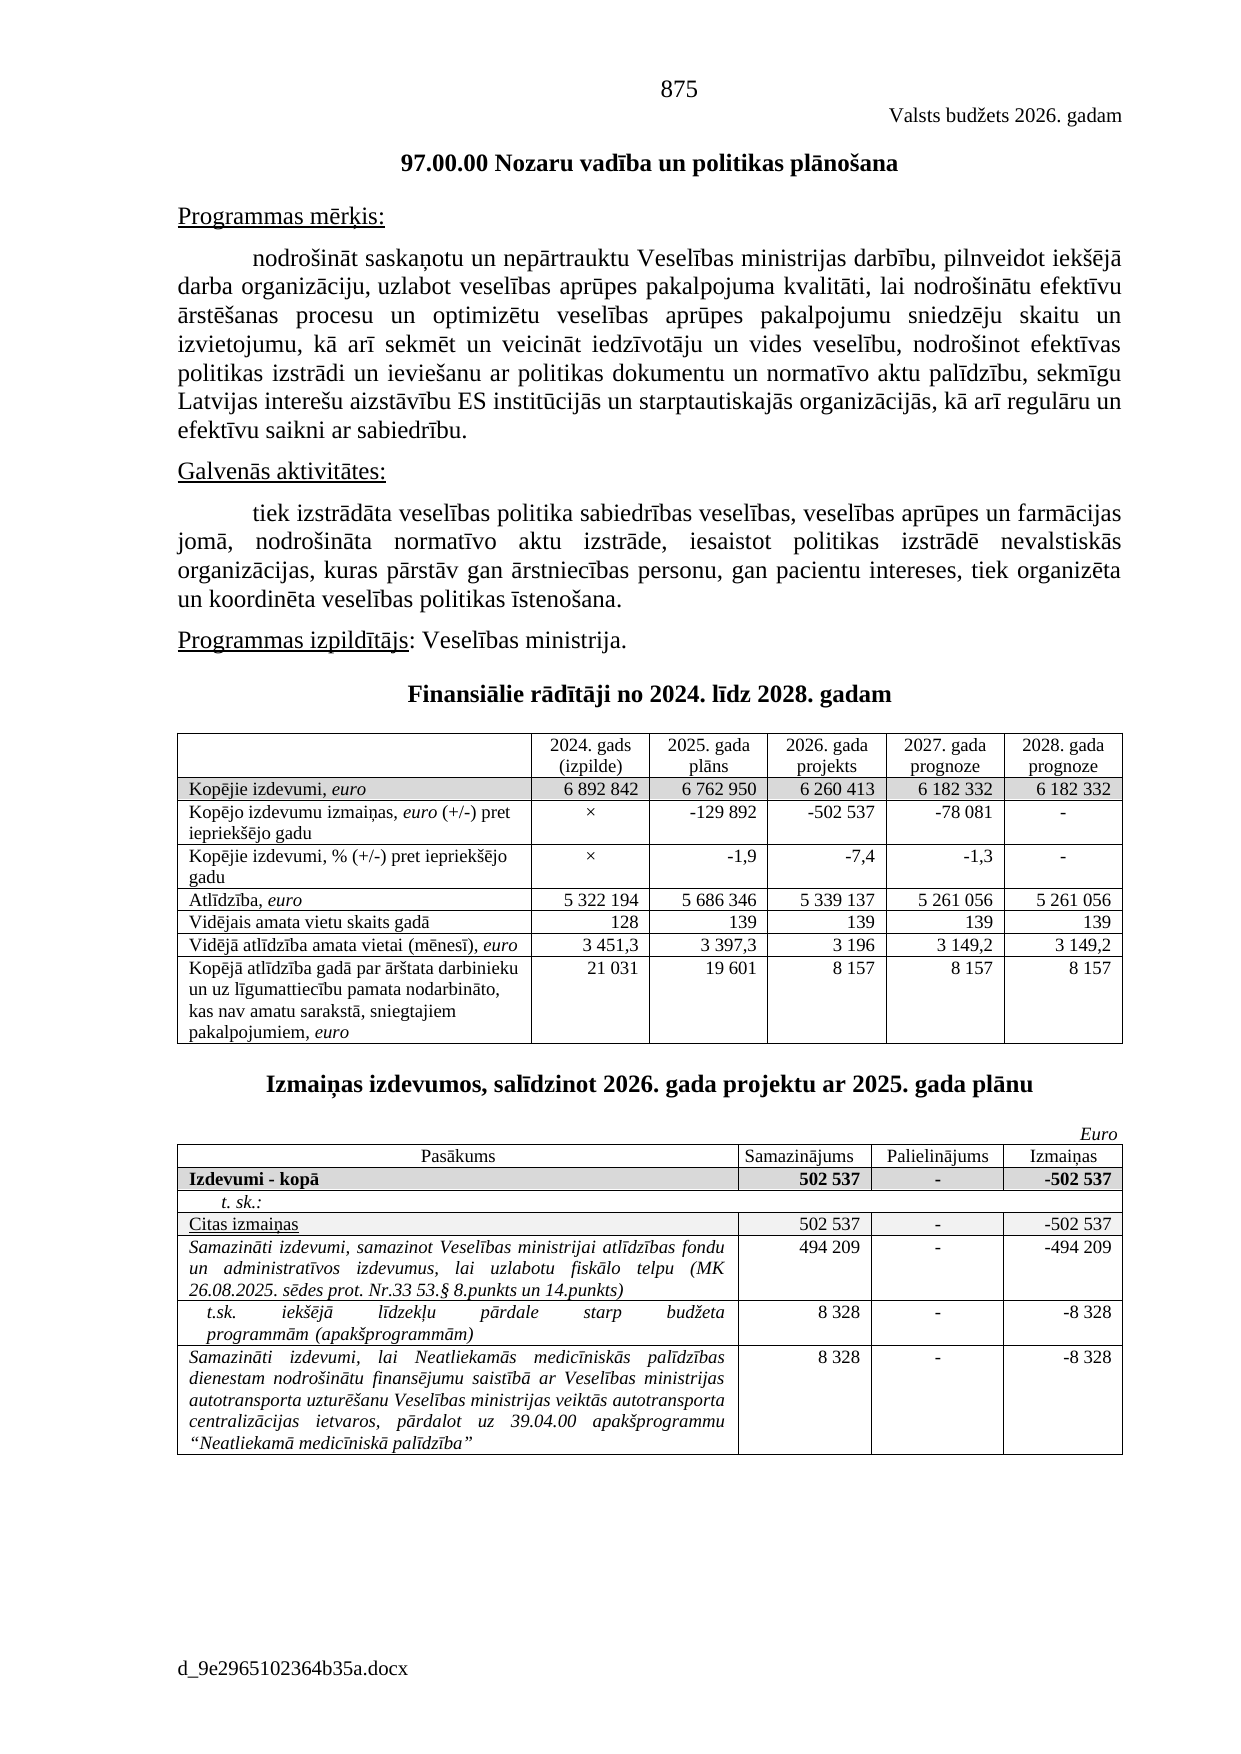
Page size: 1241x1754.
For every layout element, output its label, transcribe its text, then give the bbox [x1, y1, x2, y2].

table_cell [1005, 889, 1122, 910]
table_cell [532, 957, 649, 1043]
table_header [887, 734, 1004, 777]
text Euro [1002, 1123, 1122, 1144]
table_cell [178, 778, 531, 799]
text Finansiālie rādītāji no 2024. līdz 2028. gadam [177, 679, 1122, 708]
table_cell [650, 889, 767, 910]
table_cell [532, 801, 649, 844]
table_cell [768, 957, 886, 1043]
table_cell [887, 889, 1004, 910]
text nodrošināt saskaņotu un nepārtrauktu Veselības ministrijas darbību, pilnveidot iekšējā darba organizāciju, uzlabot veselības aprūpes pakalpojuma kvalitāti, lai nodrošinātu efektīvu ārstēšanas procesu un optimizētu veselības aprūpes pakalpojumu sniedzēju skaitu un izvietojumu, kā arī sekmēt un veicināt iedzīvotāju un vides veselību, nodrošinot efektīvas politikas izstrādi un ieviešanu ar politikas dokumentu un normatīvo aktu palīdzību, sekmīgu Latvijas interešu aizstāvību ES institūcijās un starptautiskajās organizācijās, kā arī regulāru un efektīvu saikni ar sabiedrību. [177, 243, 1122, 444]
text Izmaiņas izdevumos, salīdzinot 2026. gada projektu ar 2025. gada plānu [177, 1069, 1122, 1098]
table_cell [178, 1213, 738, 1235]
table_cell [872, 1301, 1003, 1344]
text Programmas mērķis: [177, 201, 1122, 230]
text 97.00.00 Nozaru vadība un politikas plānošana [177, 148, 1122, 176]
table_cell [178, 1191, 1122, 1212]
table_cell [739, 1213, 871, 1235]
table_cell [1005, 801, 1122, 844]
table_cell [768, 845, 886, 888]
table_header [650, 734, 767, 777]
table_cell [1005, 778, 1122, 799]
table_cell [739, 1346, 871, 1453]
text Programmas izpildītājs: Veselības ministrija. [177, 625, 1122, 654]
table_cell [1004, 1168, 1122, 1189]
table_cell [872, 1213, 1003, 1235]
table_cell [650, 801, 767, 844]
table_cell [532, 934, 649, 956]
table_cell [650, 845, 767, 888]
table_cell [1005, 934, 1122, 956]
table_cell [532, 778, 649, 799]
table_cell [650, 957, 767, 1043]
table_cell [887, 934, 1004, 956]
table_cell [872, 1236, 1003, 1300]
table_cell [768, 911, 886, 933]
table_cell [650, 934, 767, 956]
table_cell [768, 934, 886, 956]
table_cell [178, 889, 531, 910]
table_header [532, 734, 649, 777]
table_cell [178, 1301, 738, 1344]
text Galvenās aktivitātes: [177, 456, 1122, 485]
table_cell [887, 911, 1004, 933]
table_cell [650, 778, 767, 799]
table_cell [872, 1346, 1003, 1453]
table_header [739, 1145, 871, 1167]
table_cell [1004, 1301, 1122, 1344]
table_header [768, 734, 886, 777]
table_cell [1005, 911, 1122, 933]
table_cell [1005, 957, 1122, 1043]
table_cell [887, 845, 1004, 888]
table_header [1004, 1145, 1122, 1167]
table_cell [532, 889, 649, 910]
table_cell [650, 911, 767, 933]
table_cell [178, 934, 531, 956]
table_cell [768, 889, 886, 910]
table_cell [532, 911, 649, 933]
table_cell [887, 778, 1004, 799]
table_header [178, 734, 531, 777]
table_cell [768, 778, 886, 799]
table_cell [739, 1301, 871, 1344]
text tiek izstrādāta veselības politika sabiedrības veselības, veselības aprūpes un farmācijas jomā, nodrošināta normatīvo aktu izstrāde, iesaistot politikas izstrādē nevalstiskās organizācijas, kuras pārstāv gan ārstniecības personu, gan pacientu intereses, tiek organizēta un koordinēta veselības politikas īstenošana. [177, 498, 1122, 613]
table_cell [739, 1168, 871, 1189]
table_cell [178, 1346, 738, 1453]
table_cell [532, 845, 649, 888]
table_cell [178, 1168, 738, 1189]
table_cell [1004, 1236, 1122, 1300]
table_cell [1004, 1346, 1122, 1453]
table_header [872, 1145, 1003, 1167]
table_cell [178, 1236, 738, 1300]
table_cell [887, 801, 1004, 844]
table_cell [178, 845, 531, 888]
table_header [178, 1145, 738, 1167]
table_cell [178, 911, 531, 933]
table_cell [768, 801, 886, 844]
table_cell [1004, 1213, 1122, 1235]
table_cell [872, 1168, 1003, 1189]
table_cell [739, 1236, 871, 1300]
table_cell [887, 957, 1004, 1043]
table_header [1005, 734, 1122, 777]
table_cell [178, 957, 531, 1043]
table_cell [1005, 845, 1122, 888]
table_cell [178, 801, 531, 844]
